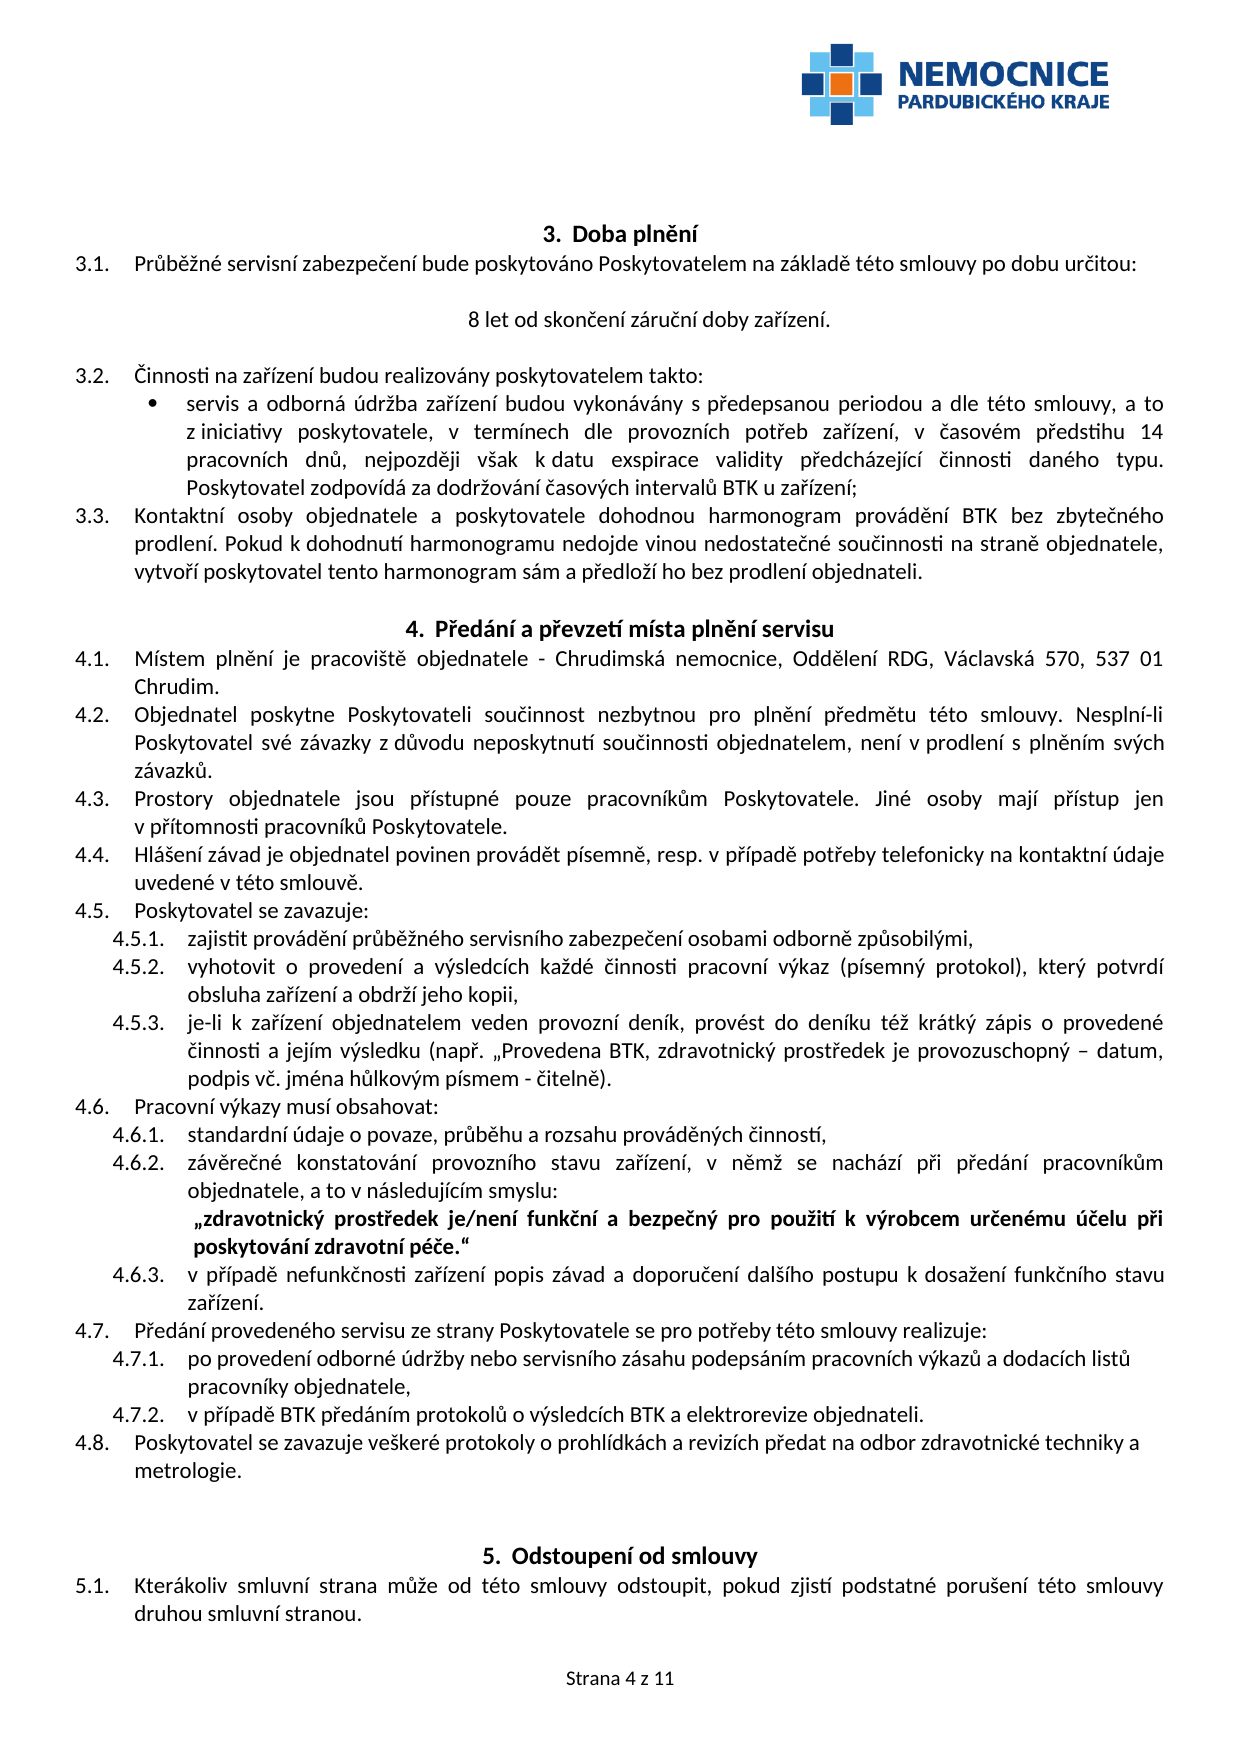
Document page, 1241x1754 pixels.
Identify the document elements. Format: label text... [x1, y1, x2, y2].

list Činnosti na zařízení budou realizovány poskytovatelem takto: [75, 361, 1165, 389]
list Poskytovatel se zavazuje: [75, 896, 1165, 924]
list Poskytovatel se zavazuje veškeré protokoly o prohlídkách a revizích předat na odbor zdravotnické techniky a metrologie. [75, 1428, 1165, 1484]
text 8 let od skončení záruční doby zařízení. [134, 305, 1165, 333]
list Místem plnění je pracoviště objednatele - Chrudimská nemocnice, Oddělení RDG, Václavská 570, 537 01 Chrudim. [75, 644, 1165, 700]
list Předání provedeného servisu ze strany Poskytovatele se pro potřeby této smlouvy realizuje: [75, 1316, 1165, 1344]
list standardní údaje o povaze, průběhu a rozsahu prováděných činností, [112, 1120, 1165, 1148]
list Doba plnění [75, 218, 1165, 249]
list Odstoupení od smlouvy [75, 1541, 1165, 1571]
text „zdravotnický prostředek je/není funkční a bezpečný pro použití k výrobcem určenému účelu při poskytování zdravotní péče.“ [193, 1204, 1165, 1260]
list v případě nefunkčnosti zařízení popis závad a doporučení dalšího postupu k dosažení funkčního stavu zařízení. [112, 1260, 1165, 1316]
list Hlášení závad je objednatel povinen provádět písemně, resp. v případě potřeby telefonicky na kontaktní údaje uvedené v této smlouvě. [75, 840, 1165, 896]
picture [800, 42, 1109, 126]
list Průběžné servisní zabezpečení bude poskytováno Poskytovatelem na základě této smlouvy po dobu určitou: [75, 249, 1165, 277]
list vyhotovit o provedení a výsledcích každé činnosti pracovní výkaz (písemný protokol), který potvrdí obsluha zařízení a obdrží jeho kopii, [112, 952, 1165, 1008]
list je-li k zařízení objednatelem veden provozní deník, provést do deníku též krátký zápis o provedené činnosti a jejím výsledku (např. „Provedena BTK, zdravotnický prostředek je provozuschopný – datum, podpis vč. jména hůlkovým písmem - čitelně). [112, 1008, 1165, 1092]
list Předání a převzetí místa plnění servisu [75, 613, 1165, 644]
list zajistit provádění průběžného servisního zabezpečení osobami odborně způsobilými, [112, 924, 1165, 952]
list Prostory objednatele jsou přístupné pouze pracovníkům Poskytovatele. Jiné osoby mají přístup jen v přítomnosti pracovníků Poskytovatele. [75, 784, 1165, 840]
list v případě BTK předáním protokolů o výsledcích BTK a elektrorevize objednateli. [112, 1400, 1165, 1428]
list po provedení odborné údržby nebo servisního zásahu podepsáním pracovních výkazů a dodacích listů pracovníky objednatele, [112, 1344, 1165, 1400]
list Objednatel poskytne Poskytovateli součinnost nezbytnou pro plnění předmětu této smlouvy. Nesplní-li Poskytovatel své závazky z důvodu neposkytnutí součinnosti objednatelem, není v prodlení s plněním svých závazků. [75, 700, 1165, 784]
list Kterákoliv smluvní strana může od této smlouvy odstoupit, pokud zjistí podstatné porušení této smlouvy druhou smluvní stranou. [75, 1571, 1165, 1627]
list Pracovní výkazy musí obsahovat: [75, 1092, 1165, 1120]
list závěrečné konstatování provozního stavu zařízení, v němž se nachází při předání pracovníkům objednatele, a to v následujícím smyslu: [112, 1148, 1165, 1204]
list servis a odborná údržba zařízení budou vykonávány s předepsanou periodou a dle této smlouvy, a to z iniciativy poskytovatele, v termínech dle provozních potřeb zařízení, v časovém předstihu 14 pracovních dnů, nejpozději však k datu exspirace validity předcházející činnosti daného typu. Poskytovatel zodpovídá za dodržování časových intervalů BTK u zařízení; [149, 389, 1165, 501]
list Kontaktní osoby objednatele a poskytovatele dohodnou harmonogram provádění BTK bez zbytečného prodlení. Pokud k dohodnutí harmonogramu nedojde vinou nedostatečné součinnosti na straně objednatele, vytvoří poskytovatel tento harmonogram sám a předloží ho bez prodlení objednateli. [75, 501, 1165, 585]
